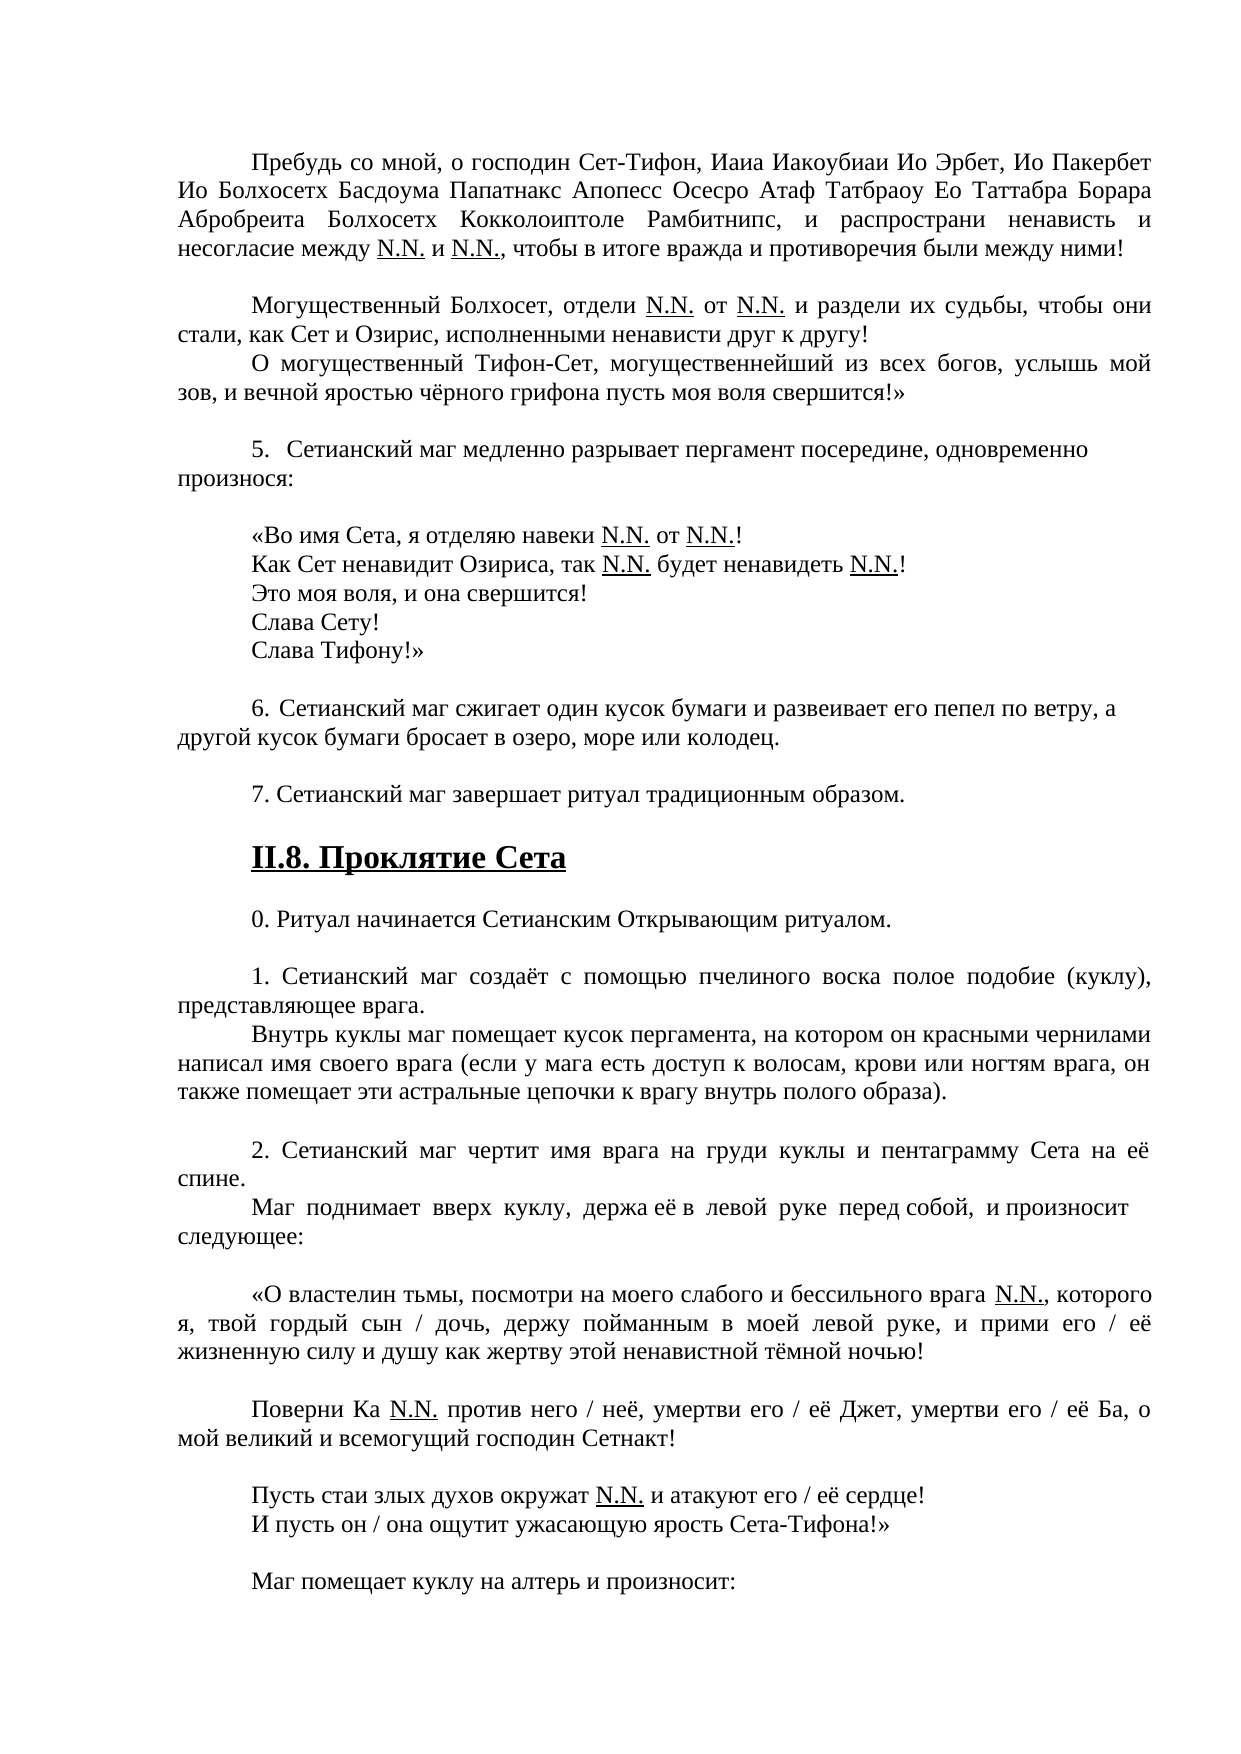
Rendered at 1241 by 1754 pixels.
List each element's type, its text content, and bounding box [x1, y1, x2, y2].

text Как Сет ненавидит Озириса, так N.N. будет ненавидеть N.N.! Это моя воля, и она свершится! [251, 549, 909, 607]
text спине. [177, 1163, 246, 1191]
text Маг поднимает вверх куклу, держа её в левой руке перед собой, и произносит [251, 1192, 1163, 1221]
text Слава Тифону!» [251, 636, 425, 664]
text О могущественный Тифон-Сет, могущественнейший из всех богов, услышь мой зов, и вечной яростью чёрного грифона пусть моя воля свершится!» [177, 348, 1152, 406]
list Ритуал начинается Сетианским Открывающим ритуалом. [251, 904, 1163, 933]
text следующее: [177, 1221, 1163, 1250]
text Слава Сету! [251, 607, 425, 636]
list Сетианский маг создаёт с помощью пчелиного воска полое подобие (куклу), представляющее врага. [177, 961, 1152, 1019]
text Поверни Ка N.N. против него / неё, умертви его / её Джет, умертви его / её Ба, о мой великий и всемогущий господин Сетнакт! [177, 1394, 1152, 1451]
text Могущественный Болхосет, отдели N.N. от N.N. и раздели их судьбы, чтобы они стали, как Сет и Озирис, исполненными ненависти друг к другу! [177, 291, 1152, 348]
list Проклятие Сета [251, 837, 1163, 875]
text Маг помещает куклу на алтерь и произносит: [251, 1566, 1163, 1595]
text Пребудь со мной, о господин Сет-Тифон, Иаиа Иакоубиаи Ио Эрбет, Ио Пакербет Ио Болхосетх Басдоума Папатнакс Апопесс Осесро Атаф Татбраоу Ео Таттабра Борара Абробреита Болхосетх Кокколоиптоле Рамбитнипс, и распространи ненависть и несогласие между N.N. и N.N., чтобы в итоге вражда и противоречия были между ними! [177, 147, 1152, 262]
list Сетианский маг чертит имя врага на груди куклы и пентаграмму Сета на её [251, 1135, 1163, 1164]
text «О властелин тьмы, посмотри на моего слабого и бессильного врага N.N., которого я, твой гордый сын / дочь, держу пойманным в моей левой руке, и прими его / её жизненную силу и душу как жертву этой ненавистной тёмной ночью! [177, 1279, 1152, 1365]
text Пусть стаи злых духов окружат N.N. и атакуют его / её сердце! И пусть он / она ощутит ужасающую ярость Сета-Тифона!» [251, 1480, 928, 1538]
list Сетианский маг сжигает один кусок бумаги и развеивает его пепел по ветру, а другой кусок бумаги бросает в озеро, море или колодец. [177, 693, 1152, 751]
text «Во имя Сета, я отделяю навеки N.N. от N.N.! [251, 521, 1163, 549]
text Внутрь куклы маг помещает кусок пергамента, на котором он красными чернилами написал имя своего врага (если у мага есть доступ к волосам, крови или ногтям врага, он также помещает эти астральные цепочки к врагу внутрь полого образа). [177, 1019, 1152, 1105]
list Сетианский маг медленно разрывает пергамент посередине, одновременно произнося: [177, 434, 1152, 492]
list Сетианский маг завершает ритуал традиционным образом. [251, 779, 1163, 808]
